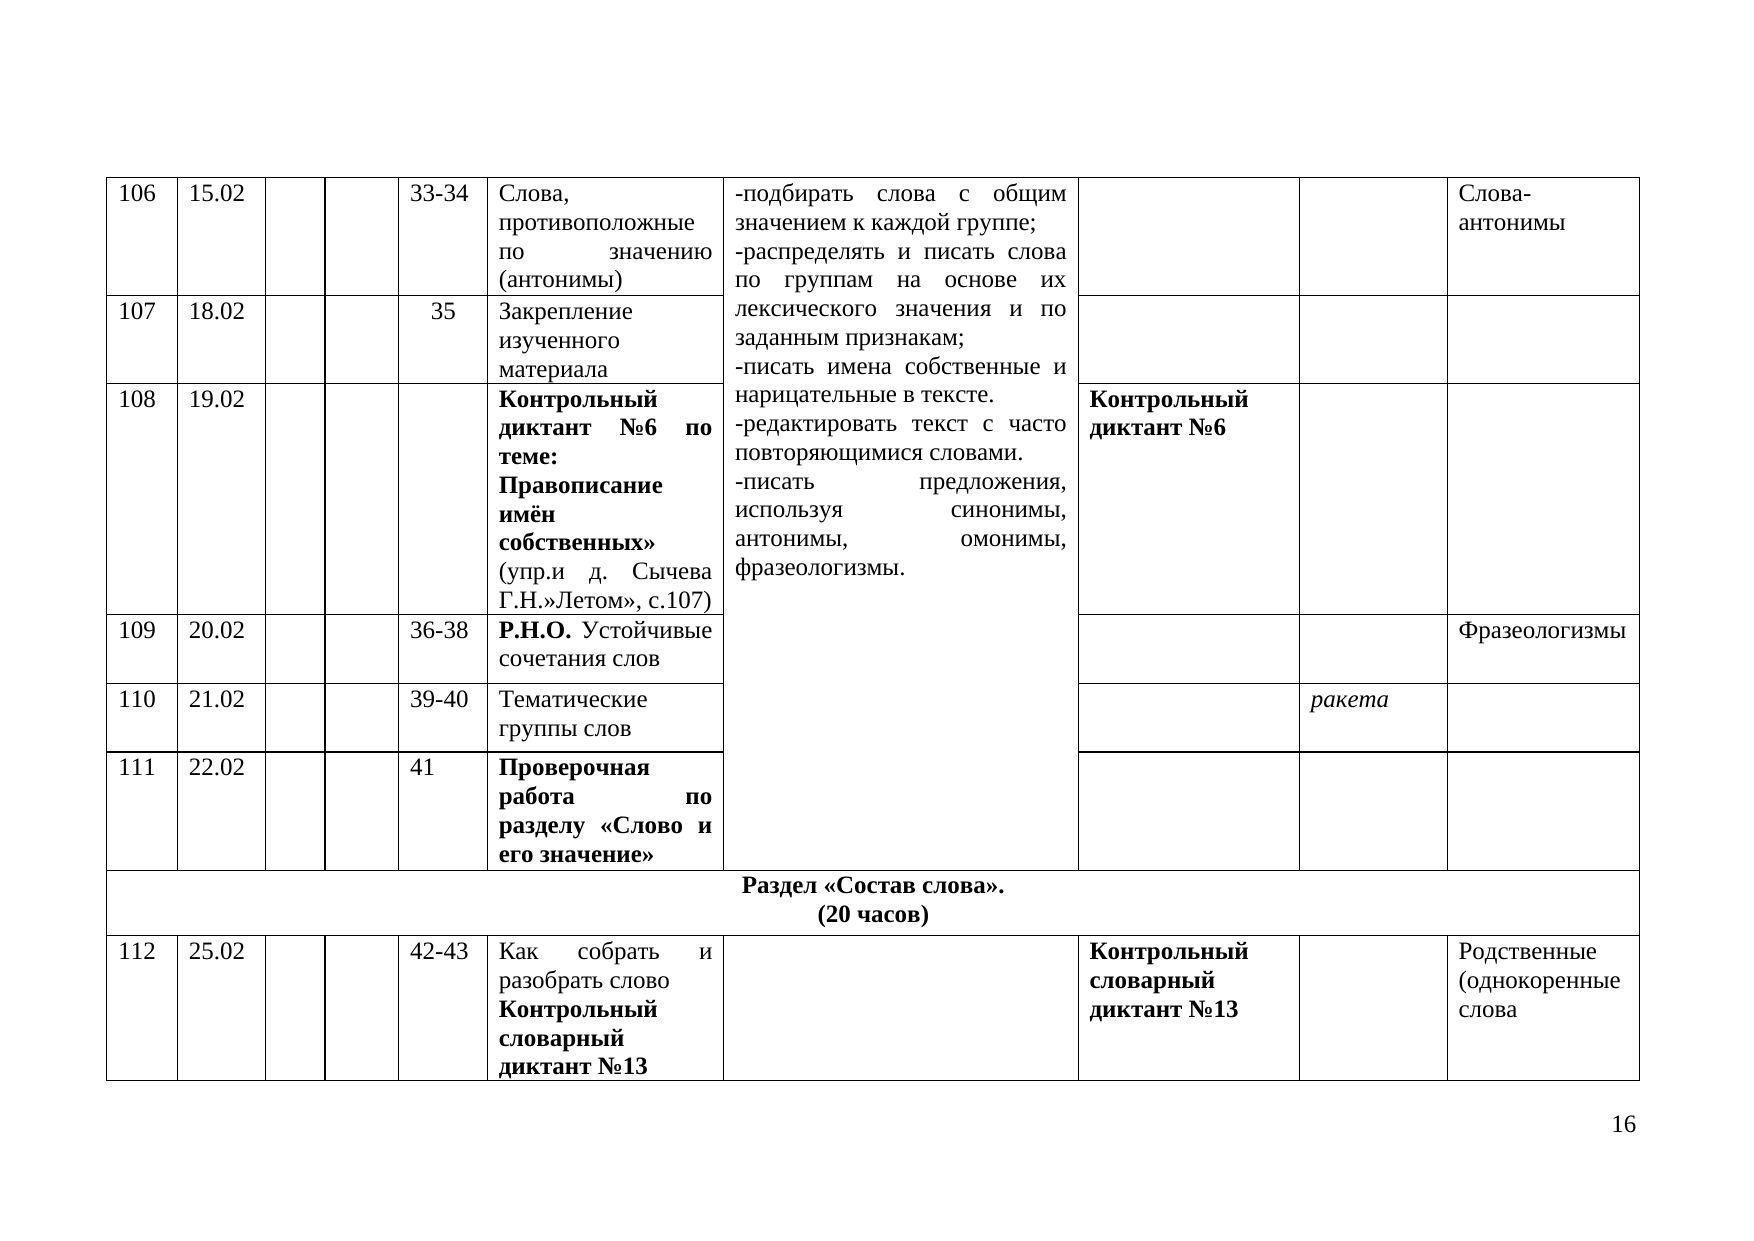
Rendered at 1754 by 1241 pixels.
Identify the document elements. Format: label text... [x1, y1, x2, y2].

table_cell Родственные (однокоренные слова [1448, 936, 1639, 1080]
table_cell 110 [107, 684, 177, 751]
table_cell [266, 615, 324, 683]
table_cell Контрольный диктант №6 по теме: Правописание имён собственных» (упр.и д. Сычева Г.Н.»Летом», с.107) [488, 384, 723, 614]
table_cell 107 [107, 296, 177, 383]
table_cell [326, 384, 398, 614]
table_cell [1079, 753, 1299, 869]
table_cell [724, 936, 1078, 1080]
table_cell [326, 615, 398, 683]
table_cell [266, 384, 324, 614]
table_cell 39-40 [399, 684, 487, 751]
table_cell [1300, 296, 1447, 383]
table_cell Контрольный диктант №6 [1079, 384, 1299, 614]
table_cell [266, 936, 324, 1080]
table_cell [1300, 615, 1447, 683]
table_cell 109 [107, 615, 177, 683]
table_cell ракета [1300, 684, 1447, 751]
table_cell 21.02 [178, 684, 265, 751]
table_cell [1448, 384, 1639, 614]
table_cell [1300, 384, 1447, 614]
table_cell [326, 296, 398, 383]
table_cell Фразеологизмы [1448, 615, 1639, 683]
table_cell [326, 684, 398, 751]
table_cell 41 [399, 753, 487, 869]
table_cell 108 [107, 384, 177, 614]
table_cell [1079, 296, 1299, 383]
table_cell [1300, 936, 1447, 1080]
table_cell [1300, 178, 1447, 295]
table_cell Проверочная работа по разделу «Слово и его значение» [488, 753, 723, 869]
table_cell [326, 753, 398, 869]
table_cell [1300, 753, 1447, 869]
table_cell [1079, 684, 1299, 751]
table_cell 19.02 [178, 384, 265, 614]
table_cell Контрольный словарный диктант №13 [1079, 936, 1299, 1080]
table_cell [399, 384, 487, 614]
table_cell 20.02 [178, 615, 265, 683]
table_cell 25.02 [178, 936, 265, 1080]
table_cell [1448, 753, 1639, 869]
table_cell 18.02 [178, 296, 265, 383]
table_cell 112 [107, 936, 177, 1080]
table_cell [266, 296, 324, 383]
table_cell [266, 684, 324, 751]
table_cell 36-38 [399, 615, 487, 683]
table_cell Закрепление изученного материала [488, 296, 723, 383]
table_cell Слова, противоположные по значению (антонимы) [488, 178, 723, 295]
table_cell [326, 936, 398, 1080]
table_cell [266, 753, 324, 869]
table_cell Тематические группы слов [488, 684, 723, 751]
table_cell 106 [107, 178, 177, 295]
table_cell [1448, 296, 1639, 383]
table_cell 42-43 [399, 936, 487, 1080]
table_cell [1079, 615, 1299, 683]
table_cell 22.02 [178, 753, 265, 869]
table_cell 33-34 [399, 178, 487, 295]
table_cell Как собрать и разобрать слово Контрольный словарный диктант №13 [488, 936, 723, 1080]
table_cell [266, 178, 324, 295]
table_cell [326, 178, 398, 295]
table_cell [1448, 684, 1639, 751]
table_cell Раздел «Состав слова». (20 часов) [107, 871, 1639, 935]
table_cell [1079, 178, 1299, 295]
table_cell Р.Н.О. Устойчивые сочетания слов [488, 615, 723, 683]
table_cell 35 [399, 296, 487, 383]
table_cell 15.02 [178, 178, 265, 295]
table_cell 111 [107, 753, 177, 869]
table_cell Слова-антонимы [1448, 178, 1639, 295]
